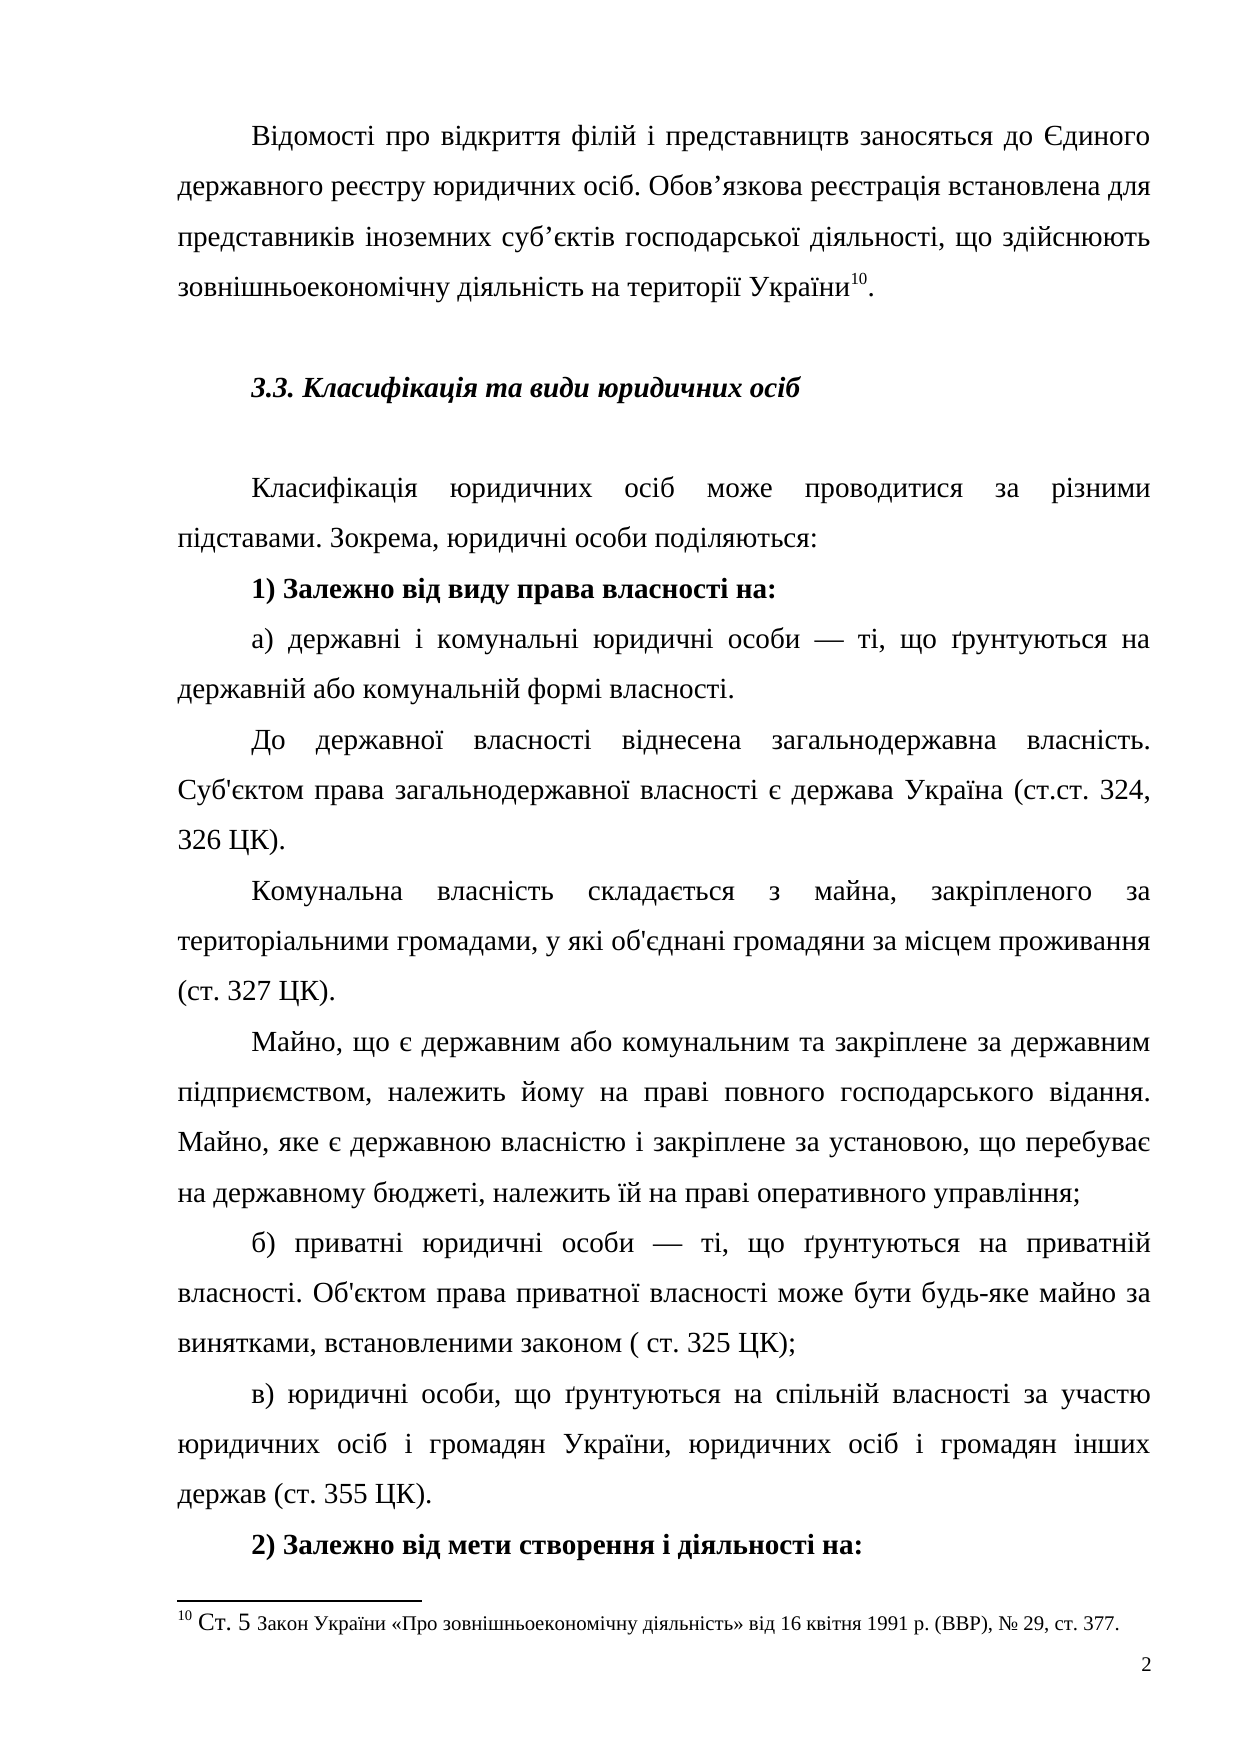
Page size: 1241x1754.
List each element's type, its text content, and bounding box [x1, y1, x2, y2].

text 1) Залежно від виду права власності на: [177, 571, 1152, 604]
text Комунальна власність складається з майна, закріпленого за територіальними громадами, у які об'єднані громадяни за місцем проживання (ст. 327 ЦК). [177, 873, 1152, 1007]
text а) державні і комунальні юридичні особи — ті, що ґрунтуються на державній або комунальній формі власності. [177, 621, 1152, 705]
text Майно, що є державним або комунальним та закріплене за державним підприємством, належить йому на праві повного господарського відання. Майно, яке є державною власністю і закріплене за установою, що перебуває на державному бюджеті, належить їй на праві оперативного управління; [177, 1024, 1152, 1208]
text Відомості про відкриття філій і представництв заносяться до Єдиного державного реєстру юридичних осіб. Обов’язкова реєстрація встановлена для представників іноземних суб’єктів господарської діяльності, що здійснюють зовнішньоекономічну діяльність на території України. [177, 118, 1152, 303]
text До державної власності віднесена загальнодержавна власність. Суб'єктом права загальнодержавної власності є держава Україна (ст.ст. 324, 326 ЦК). [177, 722, 1152, 856]
text 2) Залежно від мети створення і діяльності на: [177, 1527, 1152, 1560]
text б) приватні юридичні особи — ті, що ґрунтуються на приватній власності. Об'єктом права приватної власності може бути будь-яке майно за винятками, встановленими законом ( ст. 325 ЦК); [177, 1225, 1152, 1359]
text Класифікація юридичних осіб може проводитися за різними підставами. Зокрема, юридичні особи поділяються: [177, 470, 1152, 554]
text 3.3. Класифікація та види юридичних осіб [177, 370, 1152, 403]
text в) юридичні особи, що ґрунтуються на спільній власності за участю юридичних осіб і громадян України, юридичних осіб і громадян інших держав (ст. 355 ЦК). [177, 1376, 1152, 1510]
